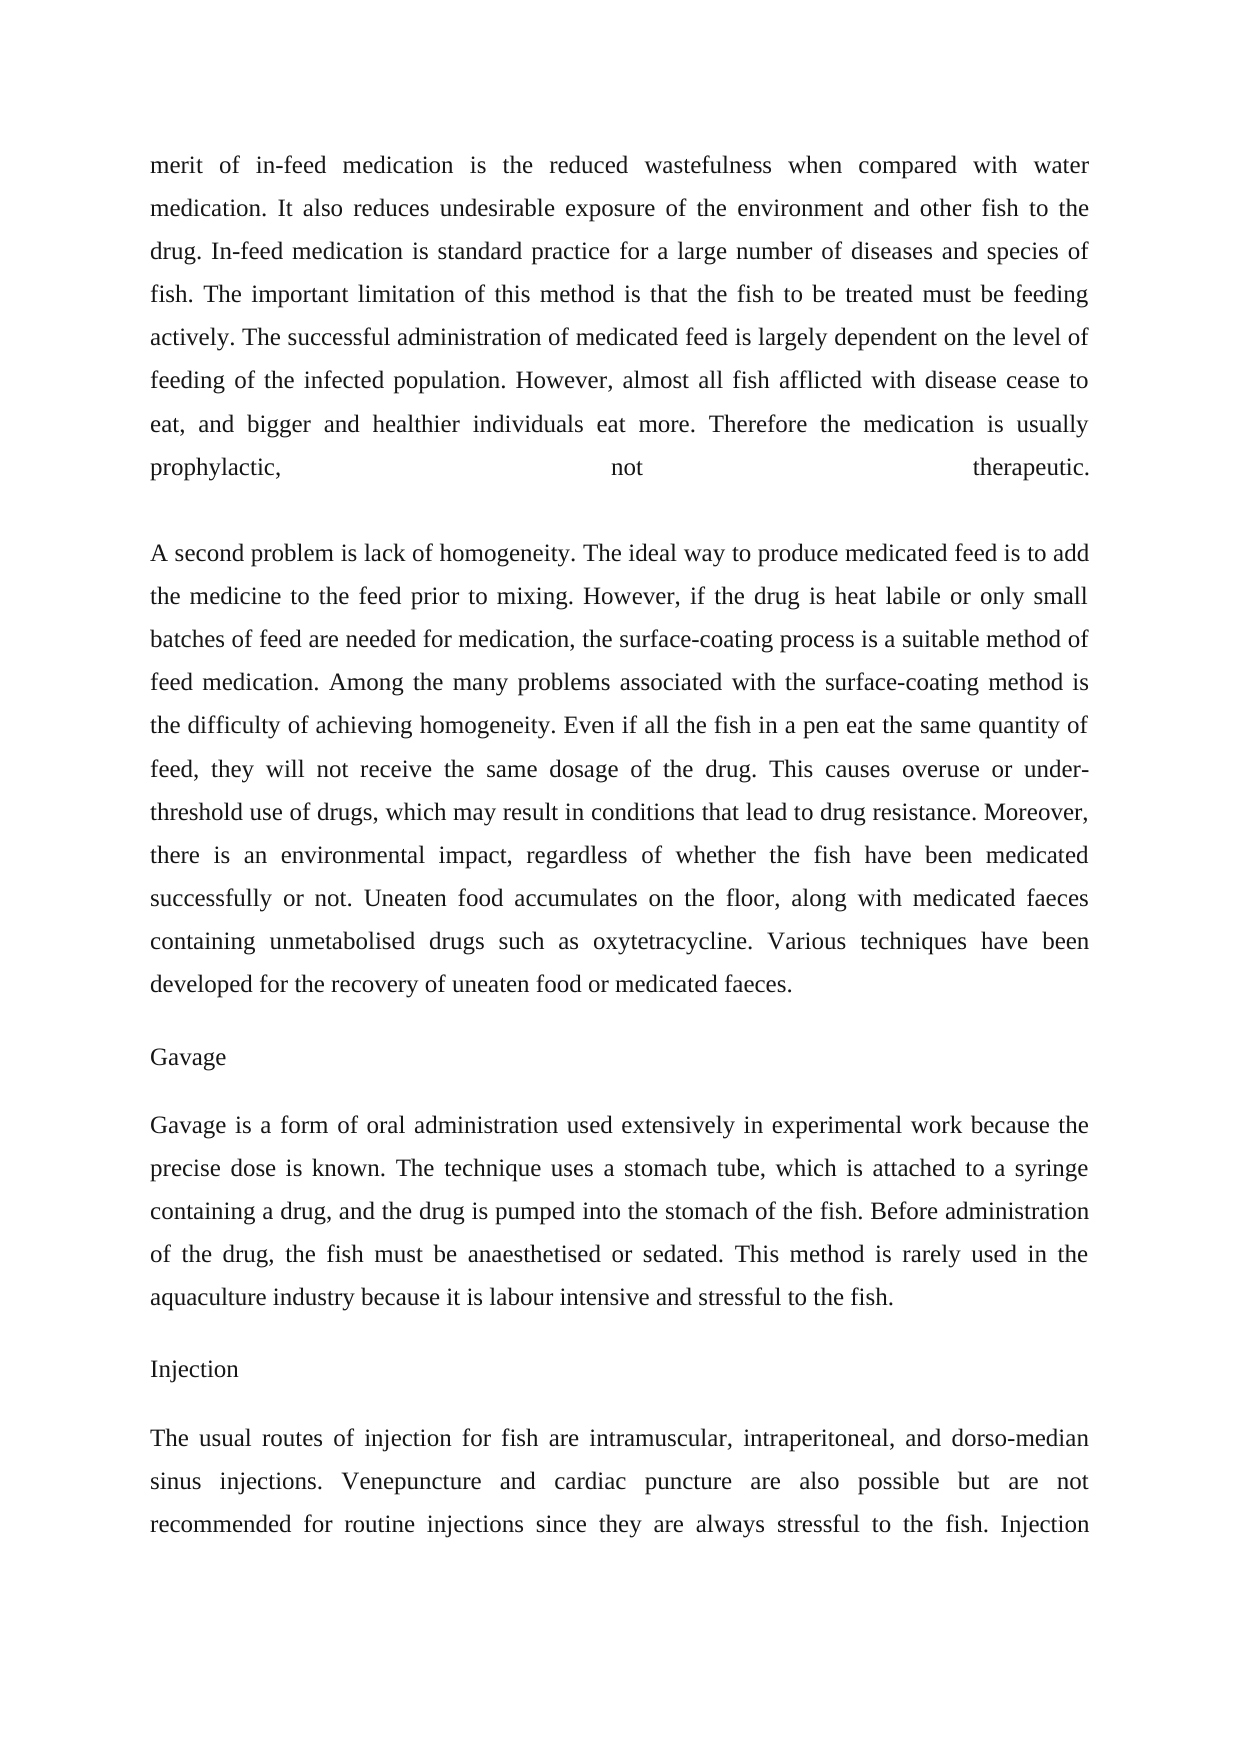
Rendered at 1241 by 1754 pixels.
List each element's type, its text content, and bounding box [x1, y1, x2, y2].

text Injection [150, 1354, 1090, 1383]
text Gavage is a form of oral administration used extensively in experimental work because the precise dose is known. The technique uses a stomach tube, which is attached to a syringe containing a drug, and the drug is pumped into the stomach of the fish. Before administration of the drug, the fish must be anaesthetised or sedated. This method is rarely used in the aquaculture industry because it is labour intensive and stressful to the fish. [150, 1110, 1090, 1311]
text Gavage [150, 1042, 1090, 1070]
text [150, 1423, 1090, 1538]
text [150, 150, 1090, 998]
